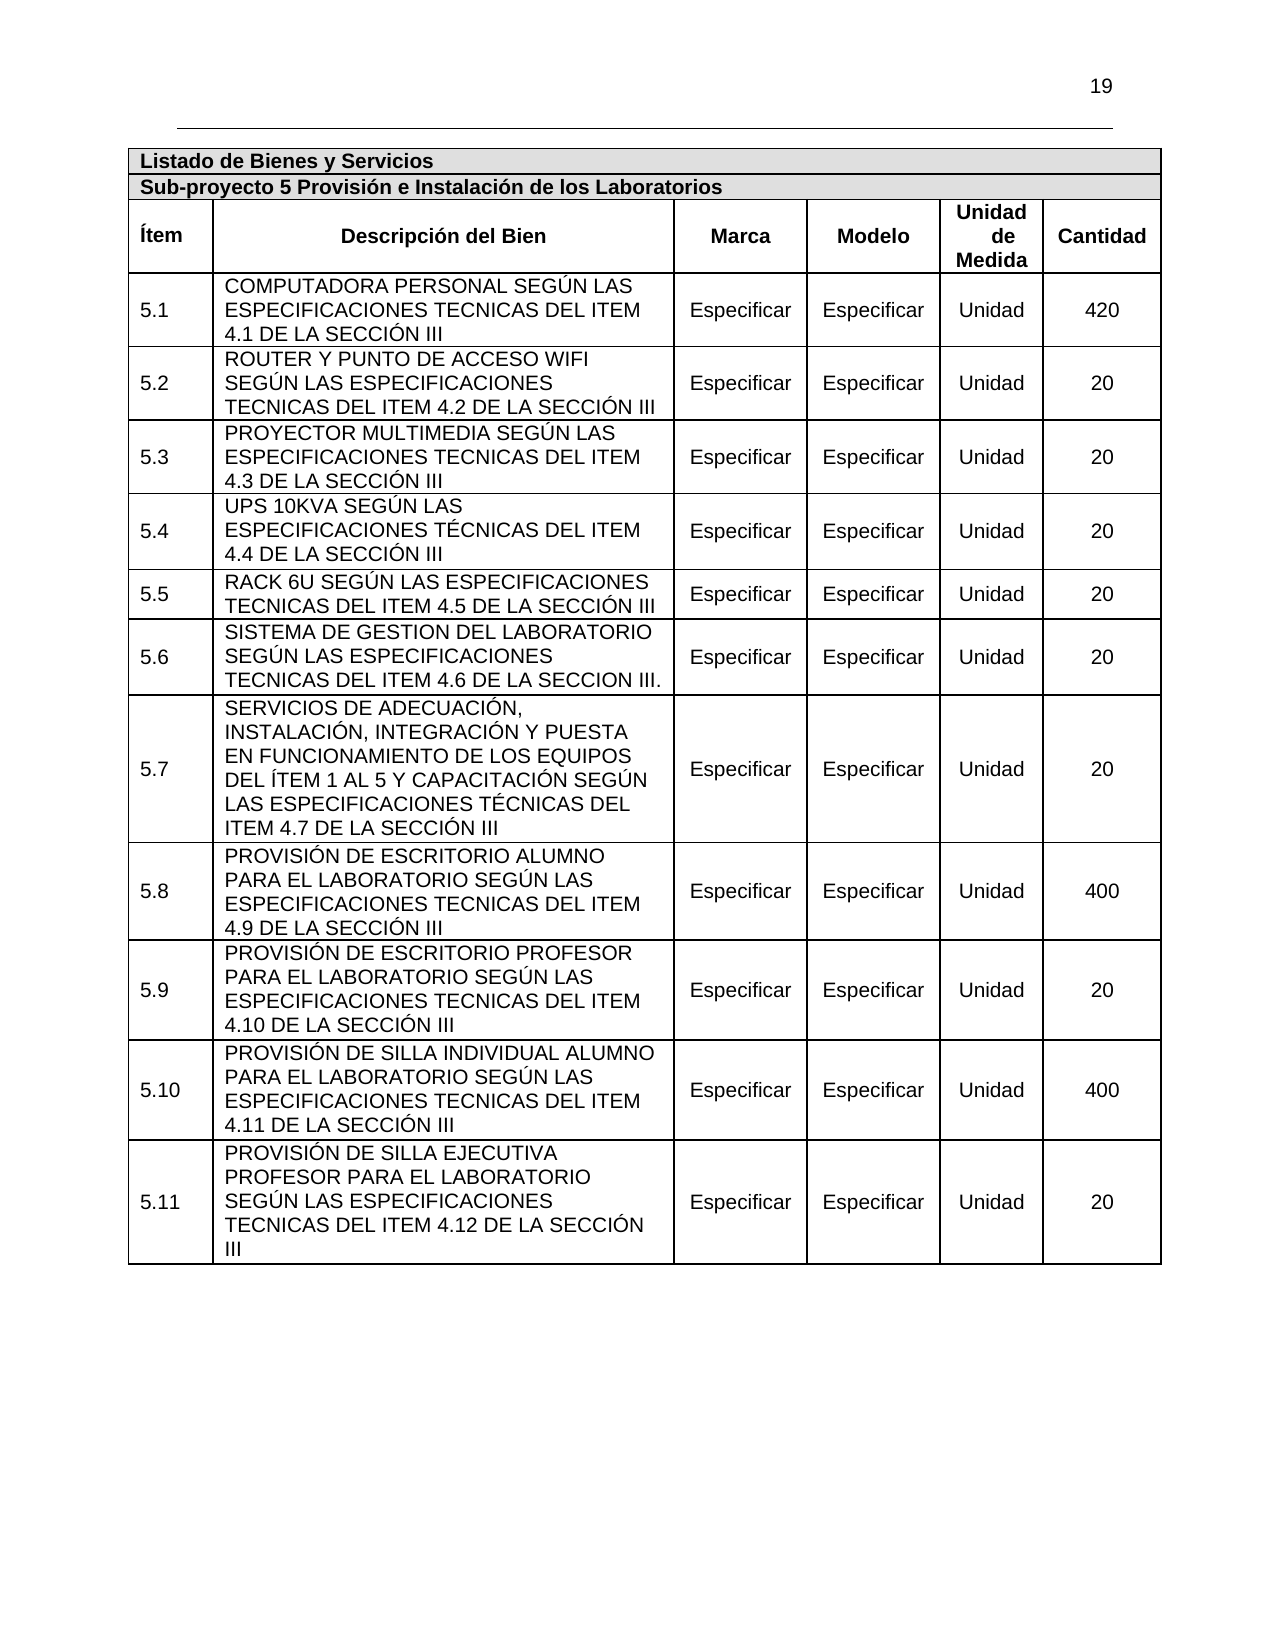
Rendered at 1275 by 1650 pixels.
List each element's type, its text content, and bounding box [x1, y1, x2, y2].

table_cell Sub-proyecto 5 Provisión e Instalación de los Laboratorios [129, 175, 1160, 199]
table_cell Especificar [675, 1041, 806, 1139]
table_cell Especificar [808, 843, 939, 939]
table_cell Especificar [675, 347, 806, 419]
table_header [674, 149, 807, 173]
table_cell 5.5 [129, 570, 212, 618]
table_cell 20 [1044, 494, 1160, 568]
table_cell Especificar [808, 696, 939, 842]
table_cell Unidad [941, 1041, 1042, 1139]
table_cell Ítem [129, 200, 212, 272]
table_cell 20 [1044, 347, 1160, 419]
table_cell Unidad [941, 274, 1042, 346]
table_cell Especificar [808, 941, 939, 1039]
table_cell COMPUTADORA PERSONAL SEGÚN LAS ESPECIFICACIONES TECNICAS DEL ITEM 4.1 DE LA SECCIÓN III [214, 274, 673, 346]
table_cell Especificar [808, 274, 939, 346]
table_cell 5.9 [129, 941, 212, 1039]
table_cell 20 [1044, 696, 1160, 842]
table_cell 20 [1044, 570, 1160, 618]
table_cell Descripción del Bien [214, 200, 673, 272]
table_cell PROVISIÓN DE SILLA EJECUTIVA PROFESOR PARA EL LABORATORIO SEGÚN LAS ESPECIFICACIONES TECNICAS DEL ITEM 4.12 DE LA SECCIÓN III [214, 1141, 673, 1263]
table_cell Especificar [808, 494, 939, 568]
table_cell 420 [1044, 274, 1160, 346]
table_cell Unidad [941, 347, 1042, 419]
table_header [807, 149, 940, 173]
table_cell 20 [1044, 620, 1160, 694]
table_cell Unidad de Medida [941, 200, 1042, 272]
table_cell Especificar [675, 620, 806, 694]
table_cell PROVISIÓN DE ESCRITORIO ALUMNO PARA EL LABORATORIO SEGÚN LAS ESPECIFICACIONES TECNICAS DEL ITEM 4.9 DE LA SECCIÓN III [214, 843, 673, 939]
table_cell 5.10 [129, 1041, 212, 1139]
table_cell Especificar [675, 494, 806, 568]
table_cell Unidad [941, 620, 1042, 694]
table_cell RACK 6U SEGÚN LAS ESPECIFICACIONES TECNICAS DEL ITEM 4.5 DE LA SECCIÓN III [214, 570, 673, 618]
table_cell 20 [1044, 421, 1160, 492]
table_cell Unidad [941, 494, 1042, 568]
table_cell 5.3 [129, 421, 212, 492]
table_cell ROUTER Y PUNTO DE ACCESO WIFI SEGÚN LAS ESPECIFICACIONES TECNICAS DEL ITEM 4.2 DE LA SECCIÓN III [214, 347, 673, 419]
table_cell SISTEMA DE GESTION DEL LABORATORIO SEGÚN LAS ESPECIFICACIONES TECNICAS DEL ITEM 4.6 DE LA SECCION III. [214, 620, 673, 694]
table_cell PROVISIÓN DE ESCRITORIO PROFESOR PARA EL LABORATORIO SEGÚN LAS ESPECIFICACIONES TECNICAS DEL ITEM 4.10 DE LA SECCIÓN III [214, 941, 673, 1039]
table_cell 5.1 [129, 274, 212, 346]
table_header [940, 149, 1043, 173]
table_cell Unidad [941, 696, 1042, 842]
table_cell Especificar [675, 941, 806, 1039]
table_cell PROYECTOR MULTIMEDIA SEGÚN LAS ESPECIFICACIONES TECNICAS DEL ITEM 4.3 DE LA SECCIÓN III [214, 421, 673, 492]
table_cell Especificar [675, 843, 806, 939]
table_cell Modelo [808, 200, 939, 272]
table_cell Especificar [675, 570, 806, 618]
table_cell 5.6 [129, 620, 212, 694]
table_cell Unidad [941, 843, 1042, 939]
table_cell Especificar [675, 696, 806, 842]
table_cell Unidad [941, 1141, 1042, 1263]
table_cell Especificar [808, 347, 939, 419]
table_cell 400 [1044, 843, 1160, 939]
table_cell 400 [1044, 1041, 1160, 1139]
table_header [1043, 149, 1160, 173]
table_cell Especificar [808, 1041, 939, 1139]
table_cell Unidad [941, 941, 1042, 1039]
table_cell 20 [1044, 941, 1160, 1039]
table_cell Especificar [675, 274, 806, 346]
table_cell Marca [675, 200, 806, 272]
table_cell 5.7 [129, 696, 212, 842]
table_cell Especificar [675, 1141, 806, 1263]
table_cell 5.2 [129, 347, 212, 419]
table_cell 20 [1044, 1141, 1160, 1263]
table_cell Especificar [808, 1141, 939, 1263]
table_cell 5.4 [129, 494, 212, 568]
table_cell Unidad [941, 570, 1042, 618]
table_cell Especificar [808, 570, 939, 618]
table_cell UPS 10KVA SEGÚN LAS ESPECIFICACIONES TÉCNICAS DEL ITEM 4.4 DE LA SECCIÓN III [214, 494, 673, 568]
table_cell Especificar [808, 620, 939, 694]
table_cell PROVISIÓN DE SILLA INDIVIDUAL ALUMNO PARA EL LABORATORIO SEGÚN LAS ESPECIFICACIONES TECNICAS DEL ITEM 4.11 DE LA SECCIÓN III [214, 1041, 673, 1139]
table_cell 5.8 [129, 843, 212, 939]
table_header Listado de Bienes y Servicios [129, 149, 674, 173]
table_cell Cantidad [1044, 200, 1160, 272]
table_cell Especificar [808, 421, 939, 492]
table_cell Especificar [675, 421, 806, 492]
table_cell 5.11 [129, 1141, 212, 1263]
table_cell Unidad [941, 421, 1042, 492]
table_cell SERVICIOS DE ADECUACIÓN, INSTALACIÓN, INTEGRACIÓN Y PUESTA EN FUNCIONAMIENTO DE LOS EQUIPOS DEL ÍTEM 1 AL 5 Y CAPACITACIÓN SEGÚN LAS ESPECIFICACIONES TÉCNICAS DEL ITEM 4.7 DE LA SECCIÓN III [214, 696, 673, 842]
